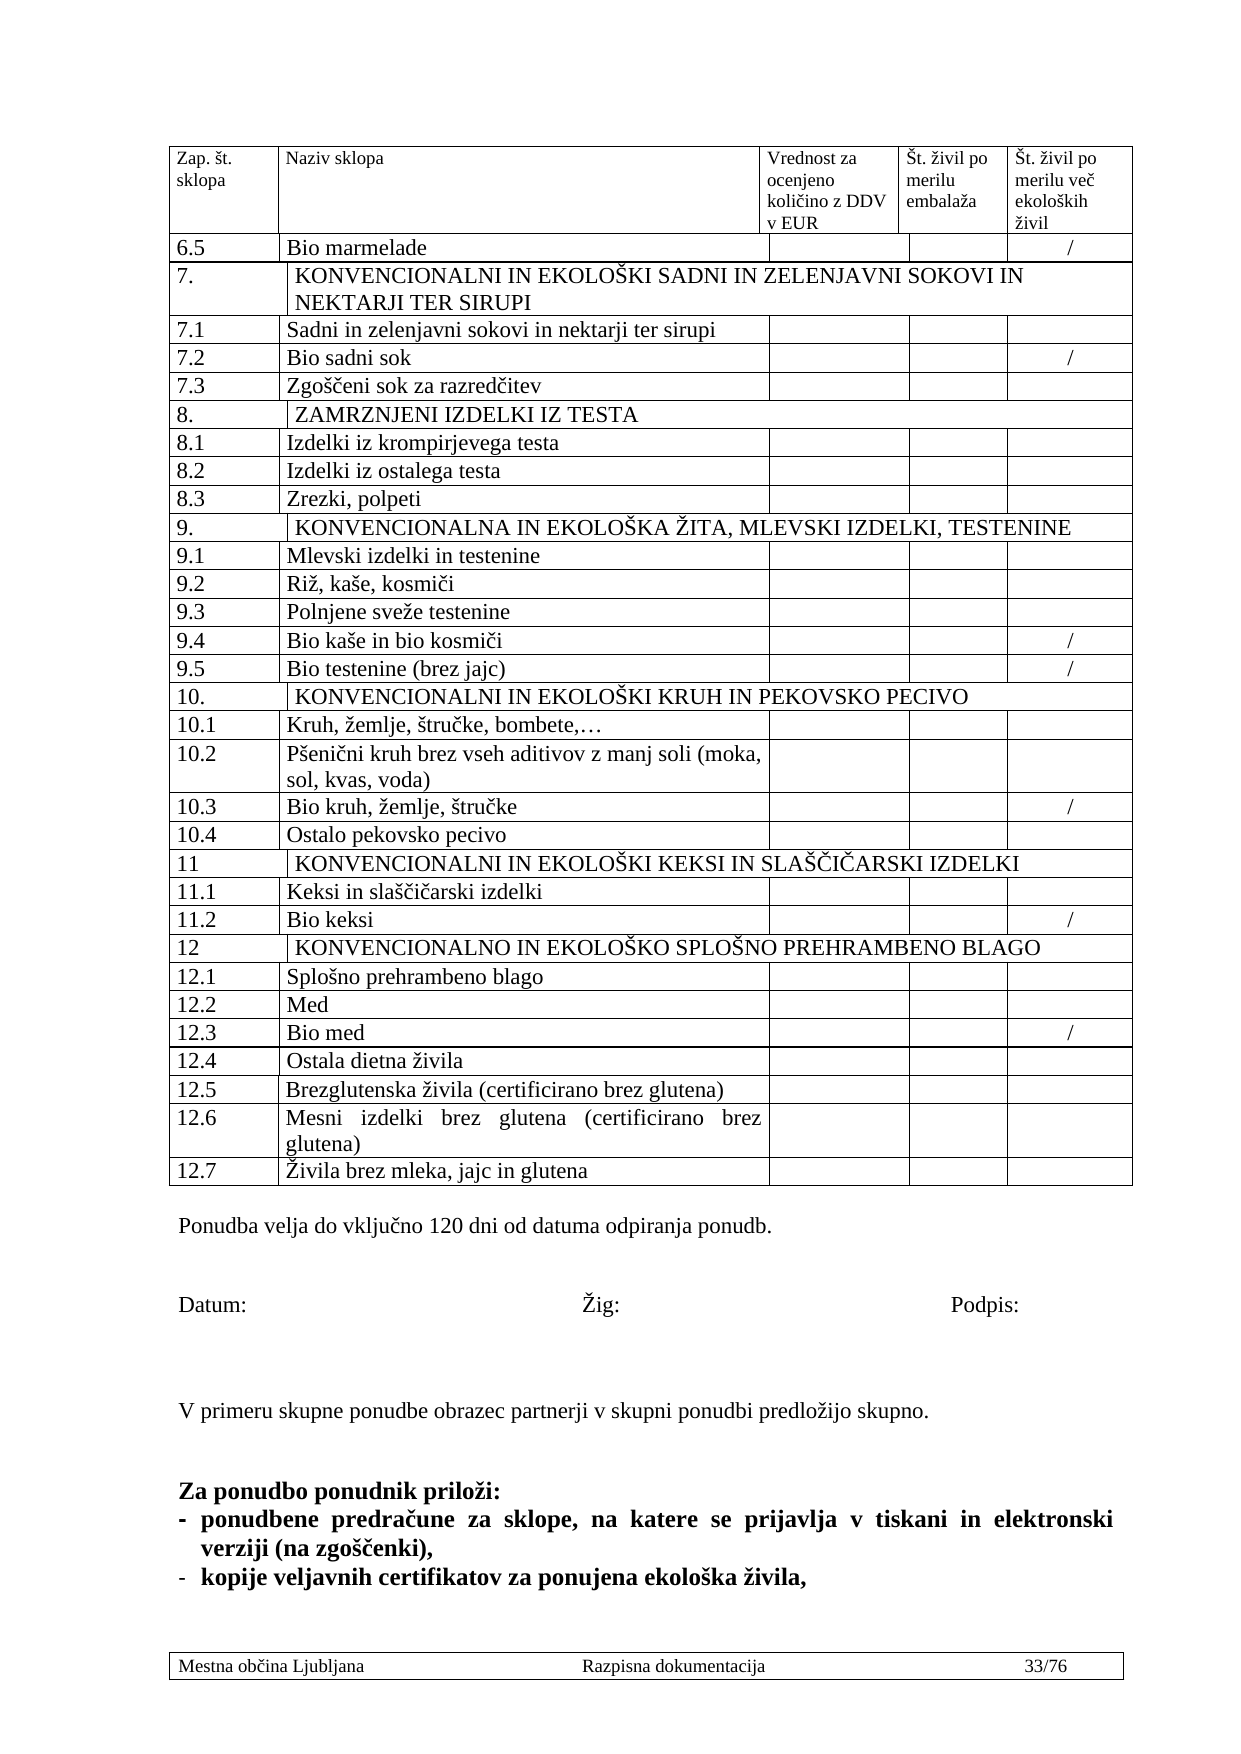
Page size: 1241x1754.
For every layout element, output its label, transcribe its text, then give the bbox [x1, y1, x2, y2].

table_cell [910, 906, 1007, 933]
table_cell Pšenični kruh brez vseh aditivov z manj soli (moka, sol, kvas, voda) [280, 740, 769, 792]
table_cell 10.2 [170, 740, 279, 792]
table_cell [1008, 542, 1132, 569]
table_cell 7. [170, 263, 287, 315]
table_cell Keksi in slaščičarski izdelki [280, 878, 769, 905]
table_cell Bio marmelade [280, 234, 769, 261]
table_cell [1008, 1076, 1132, 1103]
table_header Naziv sklopa [279, 147, 759, 233]
table_cell / [1008, 906, 1132, 933]
table_cell [770, 655, 909, 682]
table_cell [910, 963, 1007, 990]
table_cell 11.2 [170, 906, 279, 933]
table_cell [1008, 486, 1132, 513]
table_cell 7.3 [170, 373, 279, 400]
table_cell [770, 963, 909, 990]
table_cell [1008, 429, 1132, 456]
table_header Vrednost za ocenjeno količino z DDV v EUR [760, 147, 898, 233]
text Ponudba velja do vključno 120 dni od datuma odpiranja ponudb. [104, 1212, 1115, 1238]
table_cell [1008, 457, 1132, 484]
table_cell / [1008, 793, 1132, 821]
table_cell Med [280, 991, 769, 1018]
table_header Zap. št. sklopa [170, 147, 278, 233]
table_cell [910, 429, 1007, 456]
table_cell [770, 542, 909, 569]
table_cell 9.5 [170, 655, 279, 682]
table_cell [910, 793, 1007, 821]
table_cell 10.1 [170, 711, 279, 738]
table_cell Splošno prehrambeno blago [280, 963, 769, 990]
table_cell 10. [170, 683, 287, 710]
table_cell KONVENCIONALNI IN EKOLOŠKI KEKSI IN SLAŠČIČARSKI IZDELKI [288, 850, 1132, 877]
table_cell Živila brez mleka, jajc in glutena [279, 1158, 769, 1185]
list ponudbene predračune za sklope, na katere se prijavlja v tiskani in elektronski verziji (na zgoščenki), [178, 1504, 1115, 1562]
table_cell [1008, 316, 1132, 343]
table_cell 9.4 [170, 627, 279, 654]
table_cell KONVENCIONALNO IN EKOLOŠKO SPLOŠNO PREHRAMBENO BLAGO [288, 935, 1132, 962]
table_cell Bio sadni sok [280, 344, 769, 372]
table_cell [770, 1019, 909, 1046]
table_cell [1008, 599, 1132, 626]
table_header Št. živil po merilu embalaža [899, 147, 1007, 233]
table_cell [1008, 991, 1132, 1018]
table_cell [770, 906, 909, 933]
table_cell 8. [170, 401, 287, 428]
table_cell [770, 1104, 909, 1157]
table_cell 10.4 [170, 822, 279, 849]
table_cell / [1008, 1019, 1132, 1046]
table_cell 12.3 [170, 1019, 279, 1046]
table_cell [910, 373, 1007, 400]
table_cell [910, 627, 1007, 654]
table_cell Mlevski izdelki in testenine [280, 542, 769, 569]
table_cell Polnjene sveže testenine [280, 599, 769, 626]
table_cell / [1008, 234, 1132, 261]
table_cell [770, 570, 909, 597]
table_cell [770, 429, 909, 456]
table_cell [770, 878, 909, 905]
table_cell Bio testenine (brez jajc) [280, 655, 769, 682]
table_cell 9.1 [170, 542, 279, 569]
table_cell [910, 234, 1007, 261]
table_cell Bio med [280, 1019, 769, 1046]
table_cell 8.2 [170, 457, 279, 484]
table_cell 12.1 [170, 963, 279, 990]
table_cell [1008, 1104, 1132, 1157]
table_cell KONVENCIONALNA IN EKOLOŠKA ŽITA, MLEVSKI IZDELKI, TESTENINE [288, 514, 1132, 541]
table_cell 7.2 [170, 344, 279, 372]
table_cell 12.6 [170, 1104, 278, 1157]
table_cell Zgoščeni sok za razredčitev [280, 373, 769, 400]
table_cell [910, 1158, 1007, 1185]
table_cell [910, 486, 1007, 513]
table_cell [1008, 740, 1132, 792]
table_cell [910, 599, 1007, 626]
table_cell Izdelki iz krompirjevega testa [280, 429, 769, 456]
table_cell Ostala dietna živila [280, 1048, 769, 1074]
table_cell [910, 822, 1007, 849]
table_cell 12.4 [170, 1048, 279, 1074]
table_cell KONVENCIONALNI IN EKOLOŠKI KRUH IN PEKOVSKO PECIVO [288, 683, 1132, 710]
table_cell [910, 1104, 1007, 1157]
table_cell KONVENCIONALNI IN EKOLOŠKI SADNI IN ZELENJAVNI SOKOVI IN NEKTARJI TER SIRUPI [288, 263, 1132, 315]
table_cell [1008, 711, 1132, 738]
table_cell [910, 655, 1007, 682]
table_cell [1008, 1158, 1132, 1185]
table_cell 12.5 [170, 1076, 278, 1103]
table_cell [770, 316, 909, 343]
table_cell [770, 599, 909, 626]
table_header Št. živil po merilu več ekoloških živil [1008, 147, 1132, 233]
table_cell Bio kruh, žemlje, štručke [280, 793, 769, 821]
table_cell [770, 1076, 909, 1103]
table_cell [910, 542, 1007, 569]
table_cell [770, 344, 909, 372]
table_cell 9.3 [170, 599, 279, 626]
table_cell [1008, 822, 1132, 849]
table_cell / [1008, 655, 1132, 682]
table_cell [770, 1158, 909, 1185]
table_cell [770, 1048, 909, 1074]
table_cell Ostalo pekovsko pecivo [280, 822, 769, 849]
table_cell 11 [170, 850, 287, 877]
table_cell Sadni in zelenjavni sokovi in nektarji ter sirupi [280, 316, 769, 343]
table_cell [770, 373, 909, 400]
table_cell 12.2 [170, 991, 279, 1018]
table_cell [1008, 1048, 1132, 1074]
table_cell [910, 878, 1007, 905]
table_cell 11.1 [170, 878, 279, 905]
table_cell [770, 793, 909, 821]
table_cell / [1008, 344, 1132, 372]
table_cell [910, 1076, 1007, 1103]
table_cell 8.3 [170, 486, 279, 513]
table_cell 9. [170, 514, 287, 541]
table_cell [770, 627, 909, 654]
table_cell [910, 1019, 1007, 1046]
text Za ponudbo ponudnik priloži: [178, 1476, 1115, 1504]
table_cell Zrezki, polpeti [280, 486, 769, 513]
table_cell [770, 457, 909, 484]
table_cell 12 [170, 935, 287, 962]
text Datum: Žig: Podpis: [178, 1291, 1115, 1318]
table_cell [1008, 963, 1132, 990]
table_cell 7.1 [170, 316, 279, 343]
table_cell [910, 1048, 1007, 1074]
table_cell [1008, 570, 1132, 597]
table_cell [910, 740, 1007, 792]
table_cell [770, 711, 909, 738]
table_cell Brezglutenska živila (certificirano brez glutena) [279, 1076, 769, 1103]
table_cell [770, 740, 909, 792]
table_cell / [1008, 627, 1132, 654]
table_cell [910, 570, 1007, 597]
table_cell Riž, kaše, kosmiči [280, 570, 769, 597]
table_cell [1008, 878, 1132, 905]
table_cell Bio kaše in bio kosmiči [280, 627, 769, 654]
table_cell Bio keksi [280, 906, 769, 933]
table_cell 10.3 [170, 793, 279, 821]
table_cell Izdelki iz ostalega testa [280, 457, 769, 484]
list kopije veljavnih certifikatov za ponujena ekološka živila, [178, 1562, 1115, 1591]
table_cell [770, 822, 909, 849]
table_cell 12.7 [170, 1158, 278, 1185]
table_cell [910, 457, 1007, 484]
table_cell [1008, 373, 1132, 400]
table_cell Mesni izdelki brez glutena (certificirano brez glutena) [279, 1104, 769, 1157]
table_cell 6.5 [170, 234, 279, 261]
table_cell ZAMRZNJENI IZDELKI IZ TESTA [288, 401, 1132, 428]
table_cell [910, 991, 1007, 1018]
table_cell 9.2 [170, 570, 279, 597]
table_cell 8.1 [170, 429, 279, 456]
table_cell [910, 711, 1007, 738]
table_cell [910, 316, 1007, 343]
table_cell [910, 344, 1007, 372]
table_cell [770, 486, 909, 513]
text V primeru skupne ponudbe obrazec partnerji v skupni ponudbi predložijo skupno. [178, 1397, 1115, 1423]
table_cell Kruh, žemlje, štručke, bombete,… [280, 711, 769, 738]
table_cell [770, 234, 909, 261]
table_cell [770, 991, 909, 1018]
